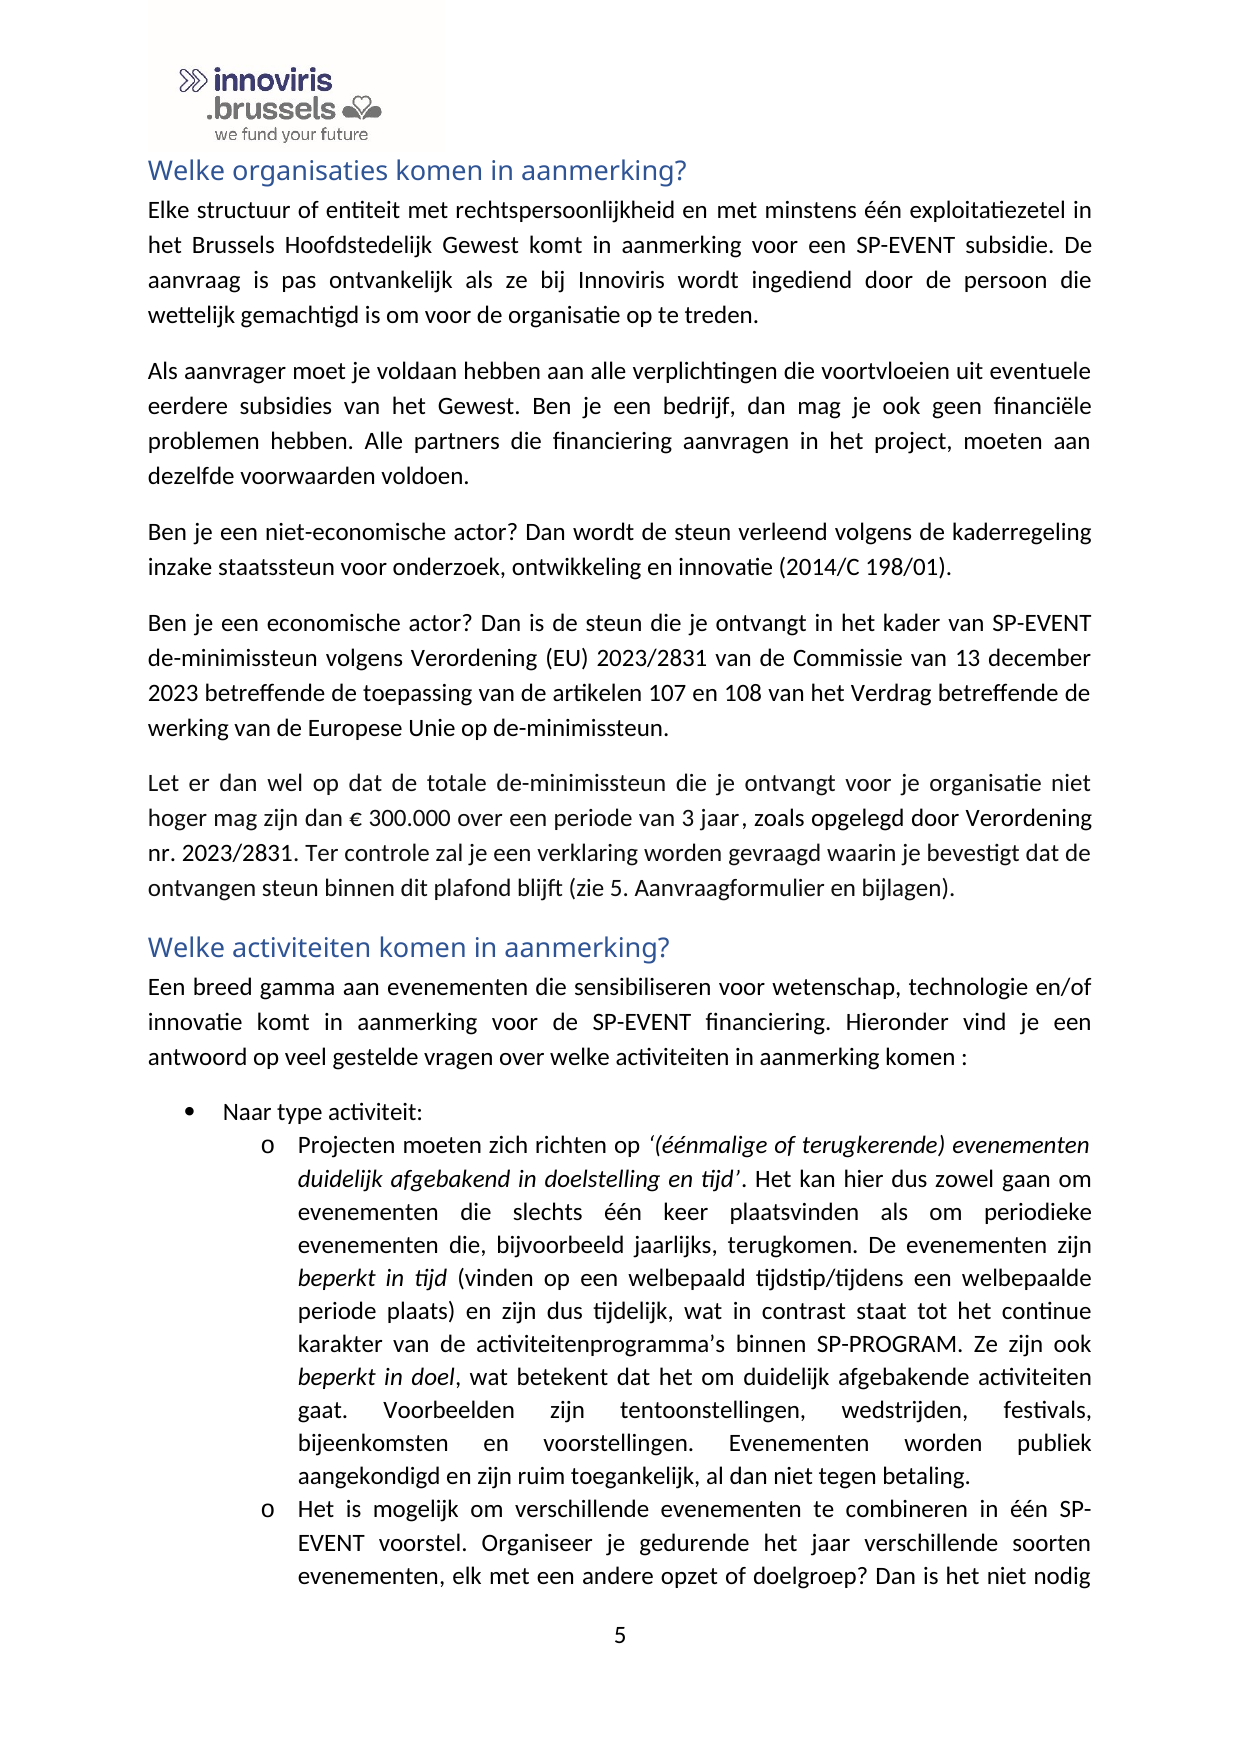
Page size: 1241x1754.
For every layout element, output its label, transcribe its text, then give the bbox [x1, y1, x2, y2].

text Ben je een niet-economische actor? Dan wordt de steun verleend volgens de kaderregeling inzake staatssteun voor onderzoek, ontwikkeling en innovatie (2014/C 198/01). [148, 516, 1093, 581]
text Een breed gamma aan evenementen die sensibiliseren voor wetenschap, technologie en/of innovatie komt in aanmerking voor de SP-EVENT financiering. Hieronder vind je een antwoord op veel gestelde vragen over welke activiteiten in aanmerking komen : [148, 971, 1093, 1071]
list Projecten moeten zich richten op ‘(éénmalige of terugkerende) evenementen duidelijk afgebakend in doelstelling en tijd’. Het kan hier dus zowel gaan om evenementen die slechts één keer plaatsvinden als om periodieke evenementen die, bijvoorbeeld jaarlijks, terugkomen. De evenementen zijn beperkt in tijd (vinden op een welbepaald tijdstip/tijdens een welbepaalde periode plaats) en zijn dus tijdelijk, wat in contrast staat tot het continue karakter van de activiteitenprogramma’s binnen SP-PROGRAM. Ze zijn ook beperkt in doel, wat betekent dat het om duidelijk afgebakende activiteiten gaat. Voorbeelden zijn tentoonstellingen, wedstrijden, festivals, bijeenkomsten en voorstellingen. Evenementen worden publiek aangekondigd en zijn ruim toegankelijk, al dan niet tegen betaling. [260, 1129, 1093, 1490]
picture [147, 0, 445, 152]
text Elke structuur of entiteit met rechtspersoonlijkheid en met minstens één exploitatiezetel in het Brussels Hoofdstedelijk Gewest komt in aanmerking voor een SP-EVENT subsidie. De aanvraag is pas ontvankelijk als ze bij Innoviris wordt ingediend door de persoon die wettelijk gemachtigd is om voor de organisatie op te treden. [148, 194, 1093, 330]
subtitle Welke activiteiten komen in aanmerking? [148, 928, 1093, 965]
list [260, 1493, 1093, 1590]
subtitle Welke organisaties komen in aanmerking? [148, 152, 1093, 189]
text Ben je een economische actor? Dan is de steun die je ontvangt in het kader van SP-EVENT de-minimissteun volgens Verordening (EU) 2023/2831 van de Commissie van 13 december 2023 betreffende de toepassing van de artikelen 107 en 108 van het Verdrag betreffende de werking van de Europese Unie op de-minimissteun. [148, 607, 1093, 742]
list Naar type activiteit: [185, 1097, 1093, 1127]
text Let er dan wel op dat de totale de-minimissteun die je ontvangt voor je organisatie niet hoger mag zijn dan € 300.000 over een periode van 3 jaar, zoals opgelegd door Verordening nr. 2023/2831. Ter controle zal je een verklaring worden gevraagd waarin je bevestigt dat de ontvangen steun binnen dit plafond blijft (zie 5. Aanvraagformulier en bijlagen). [148, 798, 1093, 903]
text Als aanvrager moet je voldaan hebben aan alle verplichtingen die voortvloeien uit eventuele eerdere subsidies van het Gewest. Ben je een bedrijf, dan mag je ook geen financiële problemen hebben. Alle partners die financiering aanvragen in het project, moeten aan dezelfde voorwaarden voldoen. [148, 355, 1093, 491]
